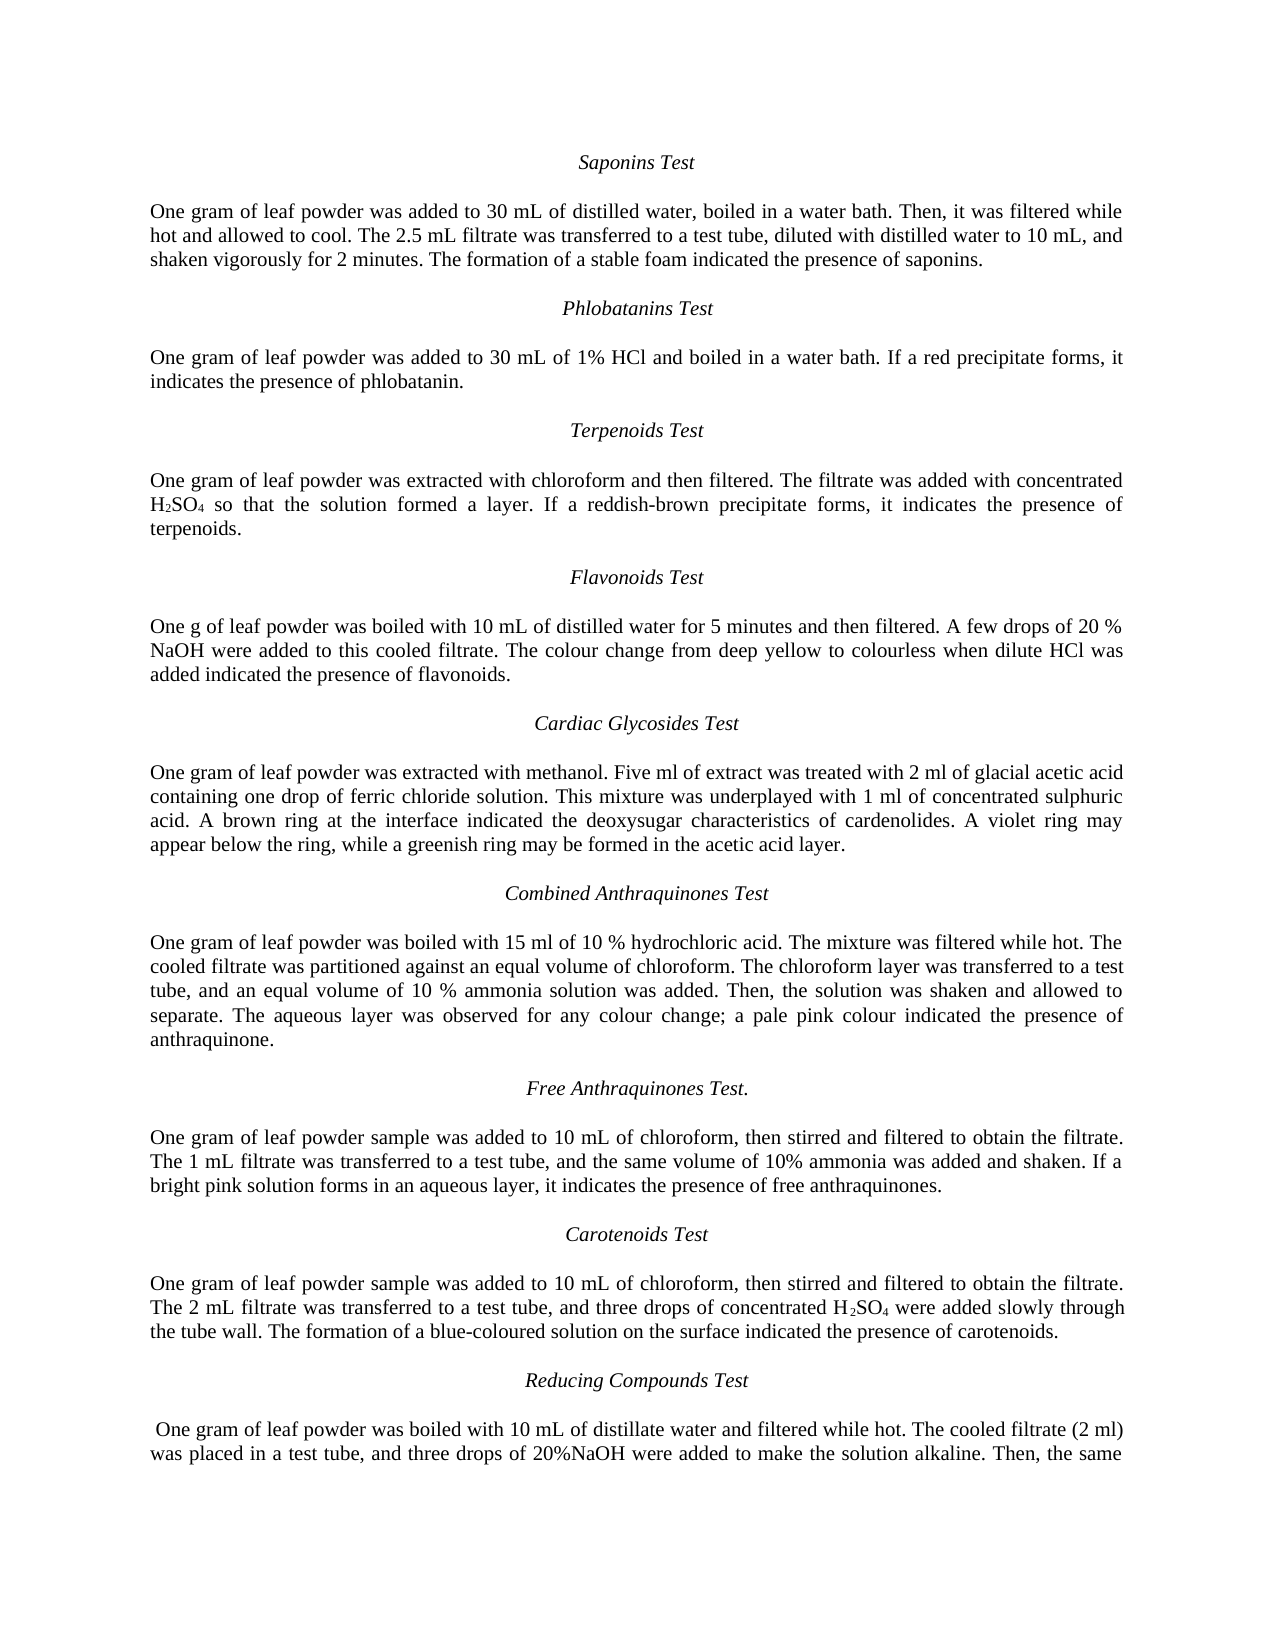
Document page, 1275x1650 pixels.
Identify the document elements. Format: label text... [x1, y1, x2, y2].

subtitle Free Anthraquinones Test. [150, 1076, 1125, 1100]
text One gram of leaf powder was added to 30 mL of 1% HCl and boiled in a water bath. If a red precipitate forms, it indicates the presence of phlobatanin. [150, 345, 1125, 393]
subtitle Terpenoids Test [150, 418, 1125, 442]
text One gram of leaf powder sample was added to 10 mL of chloroform, then stirred and filtered to obtain the filtrate. The 2 mL filtrate was transferred to a test tube, and three drops of concentrated H2SO4 were added slowly through the tube wall. The formation of a blue-coloured solution on the surface indicated the presence of carotenoids. [150, 1271, 1125, 1343]
text One g of leaf powder was boiled with 10 mL of distilled water for 5 minutes and then filtered. A few drops of 20 % NaOH were added to this cooled filtrate. The colour change from deep yellow to colourless when dilute HCl was added indicated the presence of flavonoids. [150, 614, 1125, 686]
text One gram of leaf powder was boiled with 15 ml of 10 % hydrochloric acid. The mixture was filtered while hot. The cooled filtrate was partitioned against an equal volume of chloroform. The chloroform layer was transferred to a test tube, and an equal volume of 10 % ammonia solution was added. Then, the solution was shaken and allowed to separate. The aqueous layer was observed for any colour change; a pale pink colour indicated the presence of anthraquinone. [150, 930, 1125, 1051]
text One gram of leaf powder was extracted with chloroform and then filtered. The filtrate was added with concentrated H2SO4 so that the solution formed a layer. If a reddish-brown precipitate forms, it indicates the presence of terpenoids. [150, 467, 1125, 540]
subtitle Phlobatanins Test [150, 296, 1125, 320]
text One gram of leaf powder sample was added to 10 mL of chloroform, then stirred and filtered to obtain the filtrate. The 1 mL filtrate was transferred to a test tube, and the same volume of 10% ammonia was added and shaken. If a bright pink solution forms in an aqueous layer, it indicates the presence of free anthraquinones. [150, 1125, 1125, 1197]
subtitle Saponins Test [150, 150, 1125, 174]
text One gram of leaf powder was extracted with methanol. Five ml of extract was treated with 2 ml of glacial acetic acid containing one drop of ferric chloride solution. This mixture was underplayed with 1 ml of concentrated sulphuric acid. A brown ring at the interface indicated the deoxysugar characteristics of cardenolides. A violet ring may appear below the ring, while a greenish ring may be formed in the acetic acid layer. [150, 760, 1125, 856]
subtitle Reducing Compounds Test [150, 1368, 1125, 1392]
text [150, 1417, 1125, 1465]
text One gram of leaf powder was added to 30 mL of distilled water, boiled in a water bath. Then, it was filtered while hot and allowed to cool. The 2.5 mL filtrate was transferred to a test tube, diluted with distilled water to 10 mL, and shaken vigorously for 2 minutes. The formation of a stable foam indicated the presence of saponins. [150, 199, 1125, 271]
subtitle Combined Anthraquinones Test [150, 881, 1125, 905]
subtitle Flavonoids Test [150, 565, 1125, 589]
subtitle Carotenoids Test [150, 1222, 1125, 1246]
subtitle Cardiac Glycosides Test [150, 711, 1125, 735]
